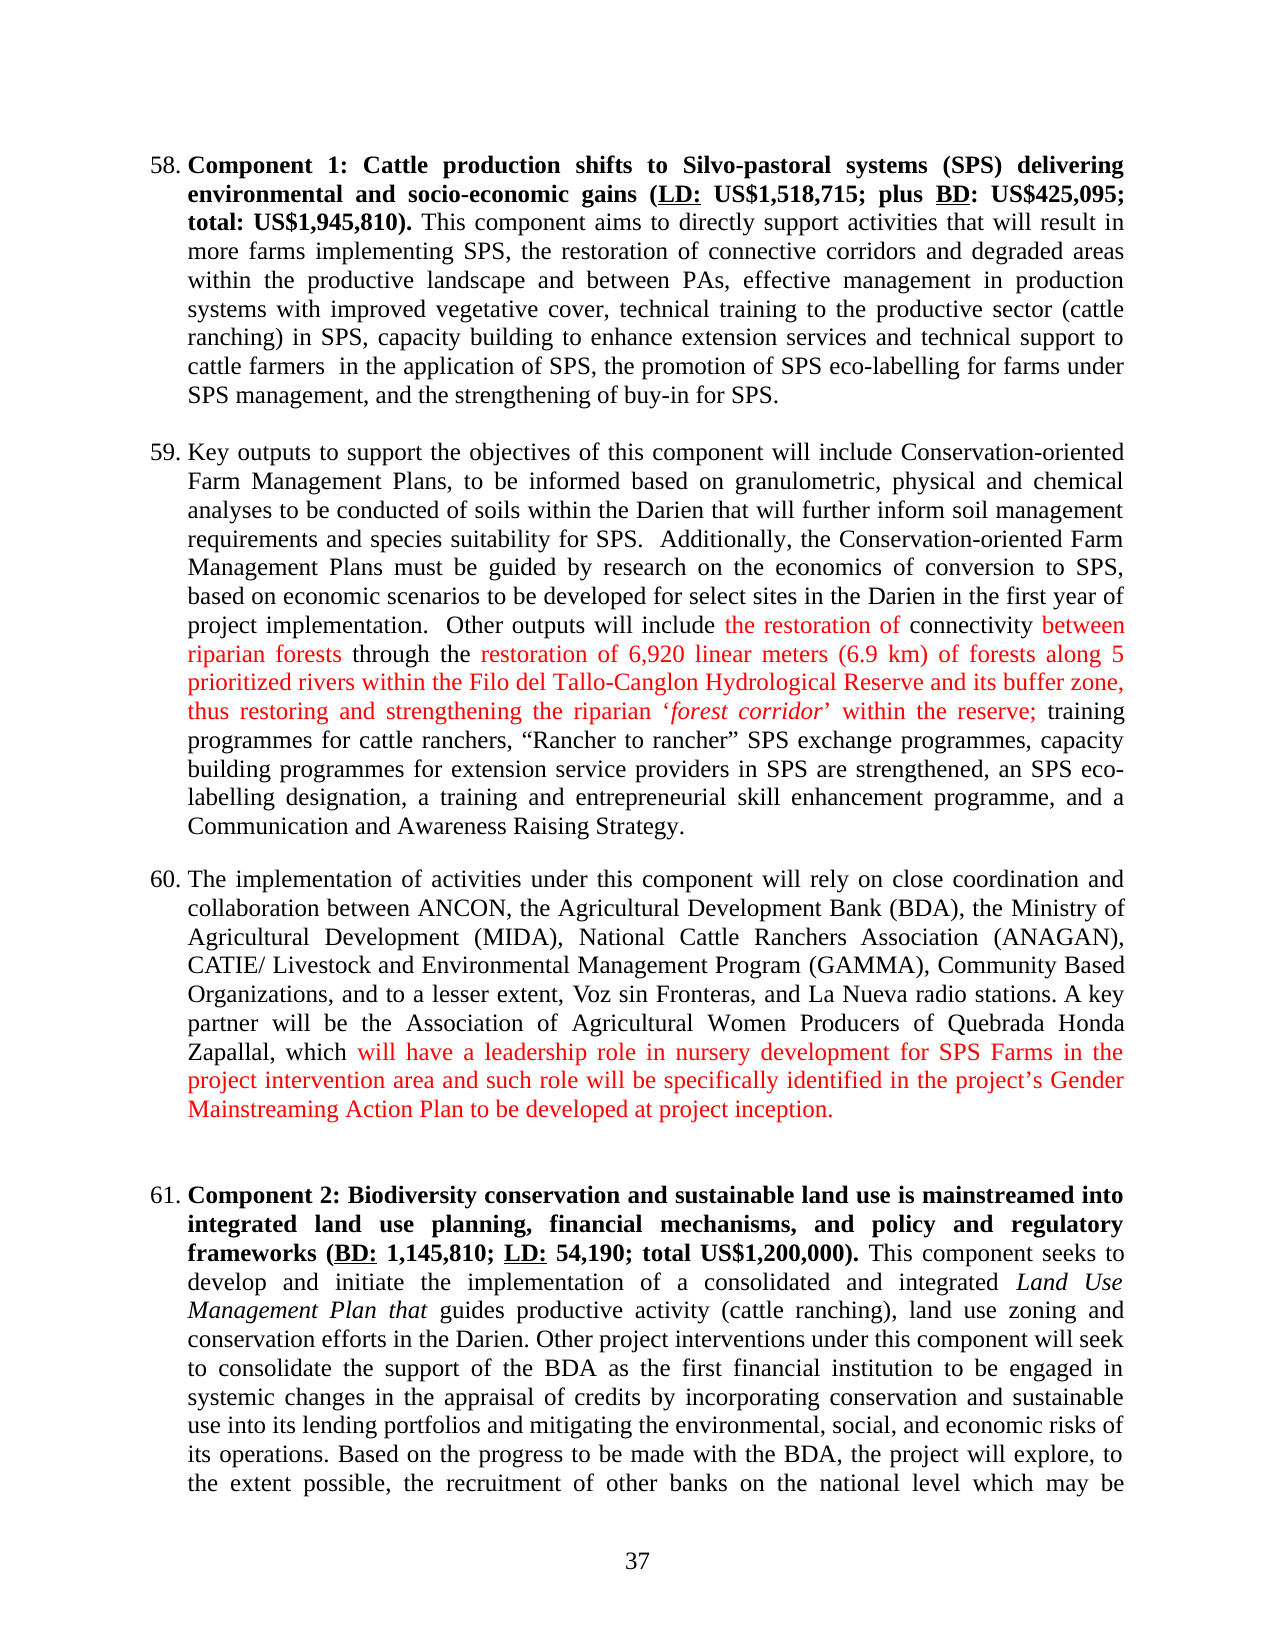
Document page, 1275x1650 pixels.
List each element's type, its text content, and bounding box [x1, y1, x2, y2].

list Key outputs to support the objectives of this component will include Conservation-oriented Farm Management Plans, to be informed based on granulometric, physical and chemical analyses to be conducted of soils within the Darien that will further inform soil management requirements and species suitability for SPS. Additionally, the Conservation-oriented Farm Management Plans must be guided by research on the economics of conversion to SPS, based on economic scenarios to be developed for select sites in the Darien in the first year of project implementation. Other outputs will include the restoration of connectivity between riparian forests through the restoration of 6,920 linear meters (6.9 km) of forests along 5 prioritized rivers within the Filo del Tallo-Canglon Hydrological Reserve and its buffer zone, thus restoring and strengthening the riparian ‘forest corridor’ within the reserve; training programmes for cattle ranchers, “Rancher to rancher” SPS exchange programmes, capacity building programmes for extension service providers in SPS are strengthened, an SPS eco-labelling designation, a training and entrepreneurial skill enhancement programme, and a Communication and Awareness Raising Strategy. [150, 437, 1125, 840]
list Component 1: Cattle production shifts to Silvo-pastoral systems (SPS) delivering environmental and socio-economic gains (LD: US$1,518,715; plus BD: US$425,095; total: US$1,945,810). This component aims to directly support activities that will result in more farms implementing SPS, the restoration of connective corridors and degraded areas within the productive landscape and between PAs, effective management in production systems with improved vegetative cover, technical training to the productive sector (cattle ranching) in SPS, capacity building to enhance extension services and technical support to cattle farmers in the application of SPS, the promotion of SPS eco-labelling for farms under SPS management, and the strengthening of buy-in for SPS. [150, 150, 1125, 409]
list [150, 1180, 1125, 1497]
list The implementation of activities under this component will rely on close coordination and collaboration between ANCON, the Agricultural Development Bank (BDA), the Ministry of Agricultural Development (MIDA), National Cattle Ranchers Association (ANAGAN), CATIE/ Livestock and Environmental Management Program (GAMMA), Community Based Organizations, and to a lesser extent, Voz sin Fronteras, and La Nueva radio stations. A key partner will be the Association of Agricultural Women Producers of Quebrada Honda Zapallal, which will have a leadership role in nursery development for SPS Farms in the project intervention area and such role will be specifically identified in the project’s Gender Mainstreaming Action Plan to be developed at project inception. [150, 864, 1125, 1123]
